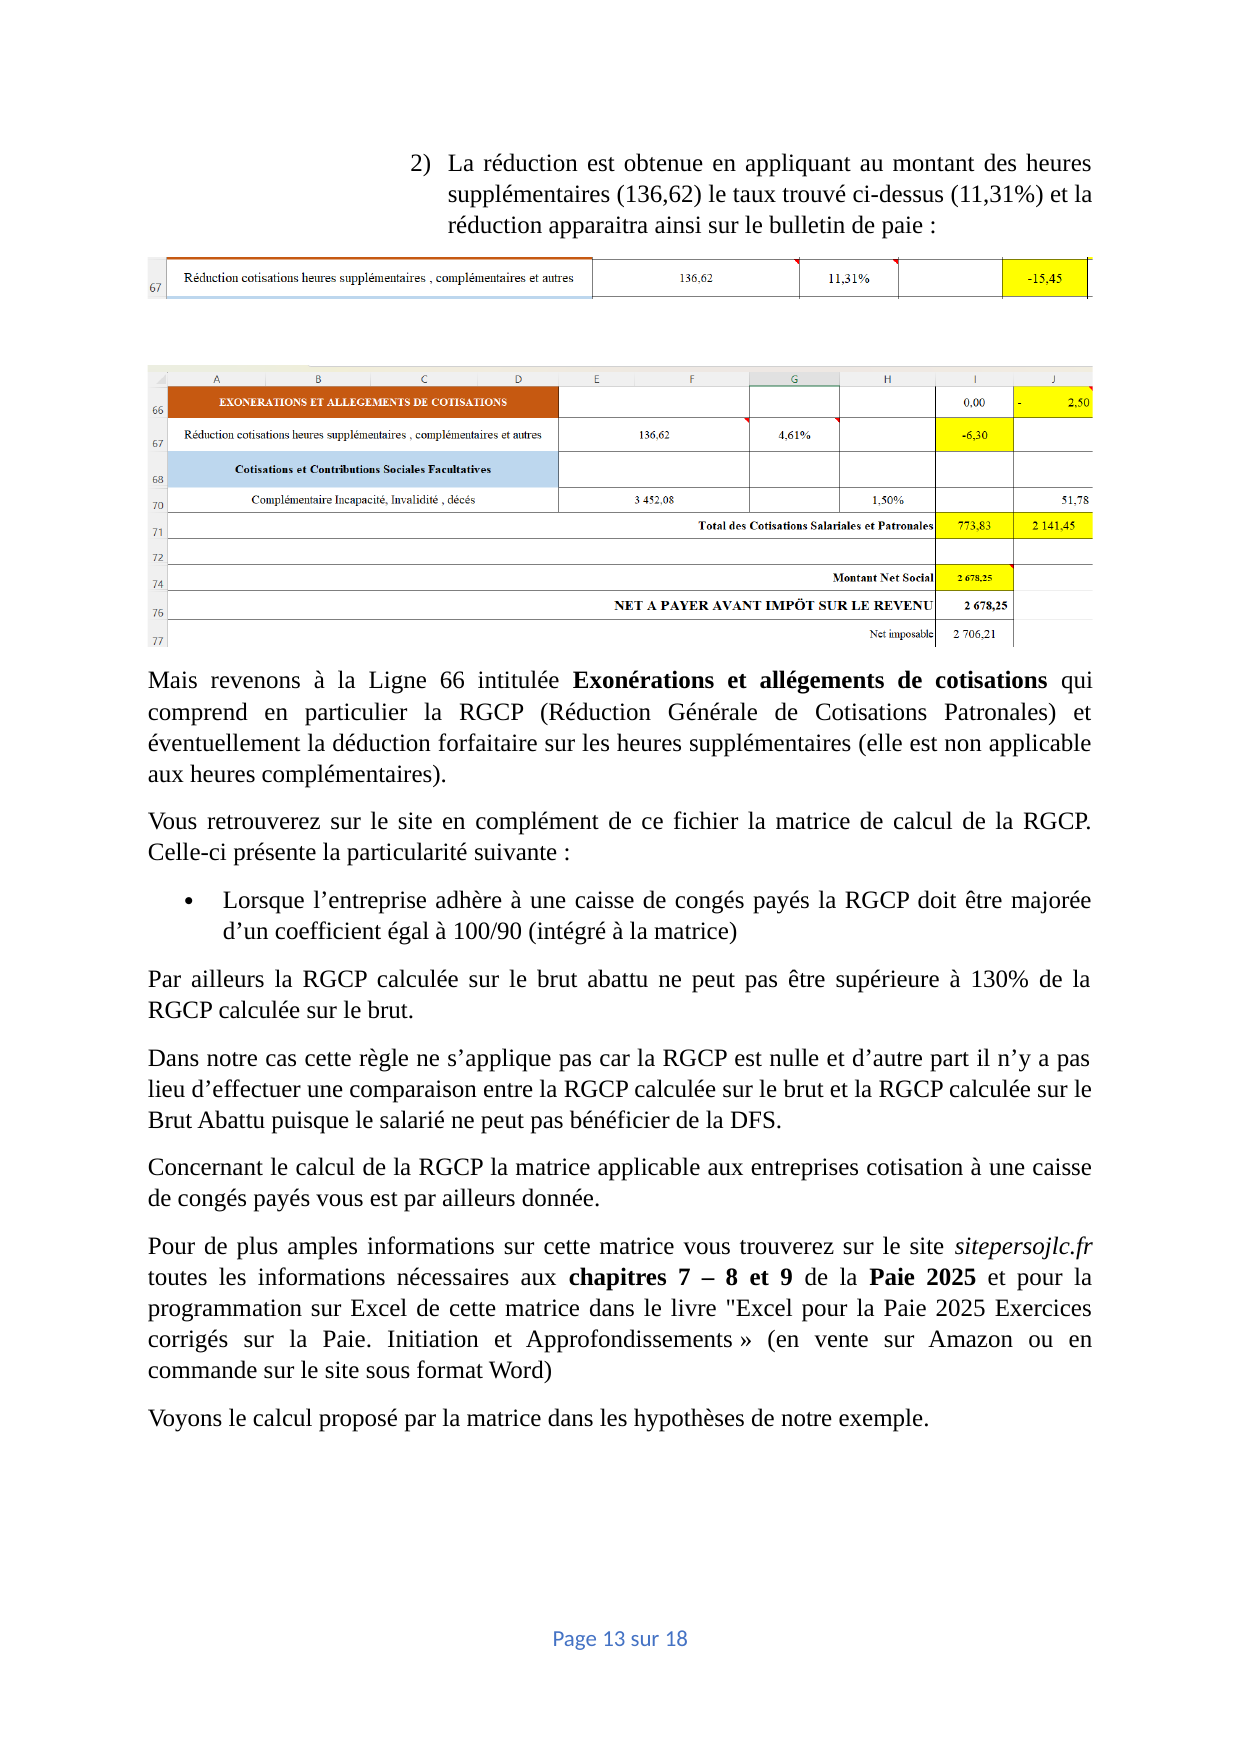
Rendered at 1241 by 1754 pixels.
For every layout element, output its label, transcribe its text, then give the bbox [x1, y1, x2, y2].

list La réduction est obtenue en appliquant au montant des heures supplémentaires (136,62) le taux trouvé ci-dessus (11,31%) et la réduction apparaitra ainsi sur le bulletin de paie : [410, 148, 1093, 238]
text Vous retrouverez sur le site en complément de ce fichier la matrice de calcul de la RGCP. Celle-ci présente la particularité suivante : [148, 806, 1093, 866]
picture [147, 257, 1093, 299]
text Dans notre cas cette règle ne s’applique pas car la RGCP est nulle et d’autre part il n’y a pas lieu d’effectuer une comparaison entre la RGCP calculée sur le brut et la RGCP calculée sur le Brut Abattu puisque le salarié ne peut pas bénéficier de la DFS. [148, 1043, 1093, 1133]
picture [147, 365, 1093, 647]
text Voyons le calcul proposé par la matrice dans les hypothèses de notre exemple. [148, 1403, 1093, 1432]
text Concernant le calcul de la RGCP la matrice applicable aux entreprises cotisation à une caisse de congés payés vous est par ailleurs donnée. [148, 1152, 1093, 1212]
list Lorsque l’entreprise adhère à une caisse de congés payés la RGCP doit être majorée d’un coefficient égal à 100/90 (intégré à la matrice) [185, 885, 1093, 945]
text Pour de plus amples informations sur cette matrice vous trouverez sur le site sitepersojlc.fr toutes les informations nécessaires aux chapitres 7 – 8 et 9 de la Paie 2025 et pour la programmation sur Excel de cette matrice dans le livre "Excel pour la Paie 2025 Exercices corrigés sur la Paie. Initiation et Approfondissements » (en vente sur Amazon ou en commande sur le site sous format Word) [148, 1231, 1093, 1384]
text Par ailleurs la RGCP calculée sur le brut abattu ne peut pas être supérieure à 130% de la RGCP calculée sur le brut. [148, 964, 1093, 1024]
text Mais revenons à la Ligne 66 intitulée Exonérations et allégements de cotisations qui comprend en particulier la RGCP (Réduction Générale de Cotisations Patronales) et éventuellement la déduction forfaitaire sur les heures supplémentaires (elle est non applicable aux heures complémentaires). [148, 666, 1093, 787]
